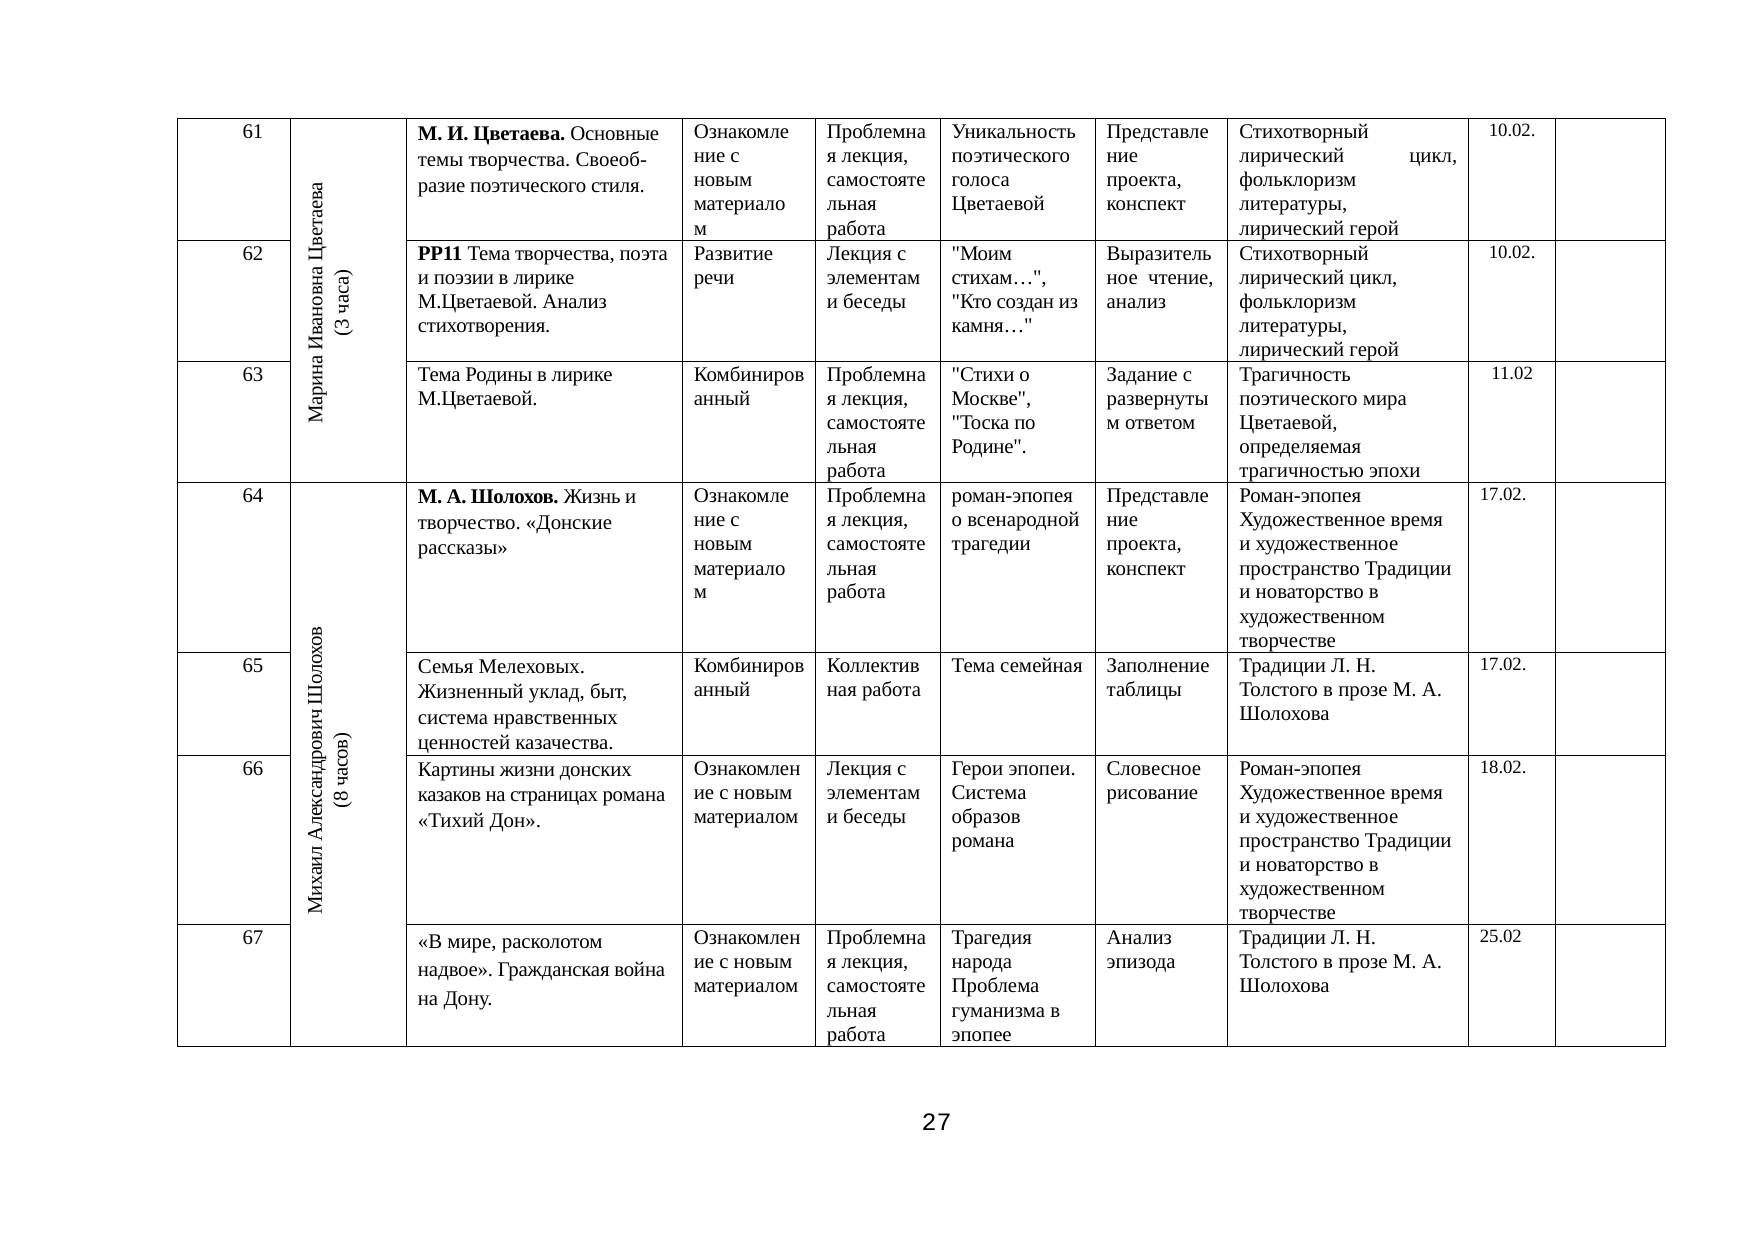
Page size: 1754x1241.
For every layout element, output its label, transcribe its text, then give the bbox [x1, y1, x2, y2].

table_cell [1556, 362, 1665, 482]
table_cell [816, 925, 940, 1046]
table_cell "Стихи о Москве", "Тоска по Родине". [941, 362, 1095, 482]
table_cell [1556, 756, 1665, 924]
table_cell Трагедия народа Проблема гуманизма в эпопее [941, 925, 1095, 1046]
table_cell 62 [178, 241, 290, 361]
table_cell «В мире, расколотом надвое». Гражданская война на Дону. [407, 925, 682, 1046]
table_cell "Моим стихам…", "Кто создан из камня…" [941, 241, 1095, 361]
table_cell Представление проекта, конспект [1096, 483, 1227, 652]
table_cell Тема семейная [941, 653, 1095, 755]
table_cell 25.02 [1469, 925, 1555, 1046]
table_cell [1556, 241, 1665, 361]
table_cell Задание с развернутым ответом [1096, 362, 1227, 482]
table_cell Уникальность поэтического голоса Цветаевой [941, 119, 1095, 239]
table_cell Ознакомление с новым материалом [683, 925, 815, 1046]
table_cell Проблемная лекция, самостоятельная работа [816, 483, 940, 652]
table_cell 18.02. [1469, 756, 1555, 924]
table_cell Ознакомление с новым материалом [683, 483, 815, 652]
table_cell Традиции Л. Н. Толстого в прозе М. А. Шолохова [1228, 925, 1468, 1046]
table_cell Роман-эпопея Художественное время и художественное пространство Традиции и новаторство в художественном творчестве [1228, 756, 1468, 924]
table_cell [1556, 483, 1665, 652]
table_cell Словесное рисование [1096, 756, 1227, 924]
table_cell Михаил Александрович Шолохов (8 часов) [291, 483, 406, 1046]
table_cell Стихотворный лирический цикл, фольклоризм литературы, лирический герой [1228, 119, 1468, 239]
table_cell Тема Родины в лирике М.Цветаевой. [407, 362, 682, 482]
table_cell Коллективная работа [816, 653, 940, 755]
table_cell М. А. Шолохов. Жизнь и творчество. «Донские рассказы» [407, 483, 682, 652]
table_cell 65 [178, 653, 290, 755]
table_cell Стихотворный лирический цикл, фольклоризм литературы, лирический герой [1228, 241, 1468, 361]
table_cell [1556, 925, 1665, 1046]
table_cell Лекция с элементами беседы [816, 241, 940, 361]
table_cell Представление проекта, конспект [1096, 119, 1227, 239]
table_cell 61 [178, 119, 290, 239]
table_cell Заполнение таблицы [1096, 653, 1227, 755]
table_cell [816, 119, 940, 239]
table_cell 10.02. [1469, 241, 1555, 361]
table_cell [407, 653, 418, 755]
table_cell Развитие речи [683, 241, 815, 361]
table_cell Проблемная лекция, самостоятельная работа [816, 362, 940, 482]
table_cell Выразительное чтение, анализ [1096, 241, 1227, 361]
table_cell 67 [178, 925, 290, 1046]
table_cell 17.02. [1469, 653, 1555, 755]
table_cell 10.02. [1469, 119, 1555, 239]
table_cell 66 [178, 756, 290, 924]
table_cell 64 [178, 483, 290, 652]
table_cell Комбинированный [683, 653, 815, 755]
table_cell РР11 Тема творчества, поэта и поэзии в лирике М.Цветаевой. Анализ стихотворения. [407, 241, 682, 361]
table_cell Комбинированный [683, 362, 815, 482]
table_cell 11.02 [1469, 362, 1555, 482]
table_cell Герои эпопеи. Система образов романа [941, 756, 1095, 924]
table_cell Марина Ивановна Цветаева (3 часа) [291, 119, 406, 482]
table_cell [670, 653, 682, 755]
table_cell Традиции Л. Н. Толстого в прозе М. А. Шолохова [1228, 653, 1468, 755]
table_cell [1556, 119, 1665, 239]
table_cell [1556, 653, 1665, 755]
table_cell 17.02. [1469, 483, 1555, 652]
table_cell 63 [178, 362, 290, 482]
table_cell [683, 119, 815, 239]
table_cell роман-эпопея о всенародной трагедии [941, 483, 1095, 652]
table_cell Анализ эпизода [1096, 925, 1227, 1046]
table_cell Картины жизни донских казаков на страницах романа «Тихий Дон». [407, 756, 682, 924]
table_cell Роман-эпопея Художественное время и художественное пространство Традиции и новаторство в художественном творчестве [1228, 483, 1468, 652]
table_cell Трагичность поэтического мира Цветаевой, определяемая трагичностью эпохи [1228, 362, 1468, 482]
table_cell Ознакомление с новым материалом [683, 756, 815, 924]
table_cell М. И. Цветаева. Основные темы творчества. Своеобразие поэтического стиля. [407, 119, 682, 239]
table_cell Лекция с элементами беседы [816, 756, 940, 924]
